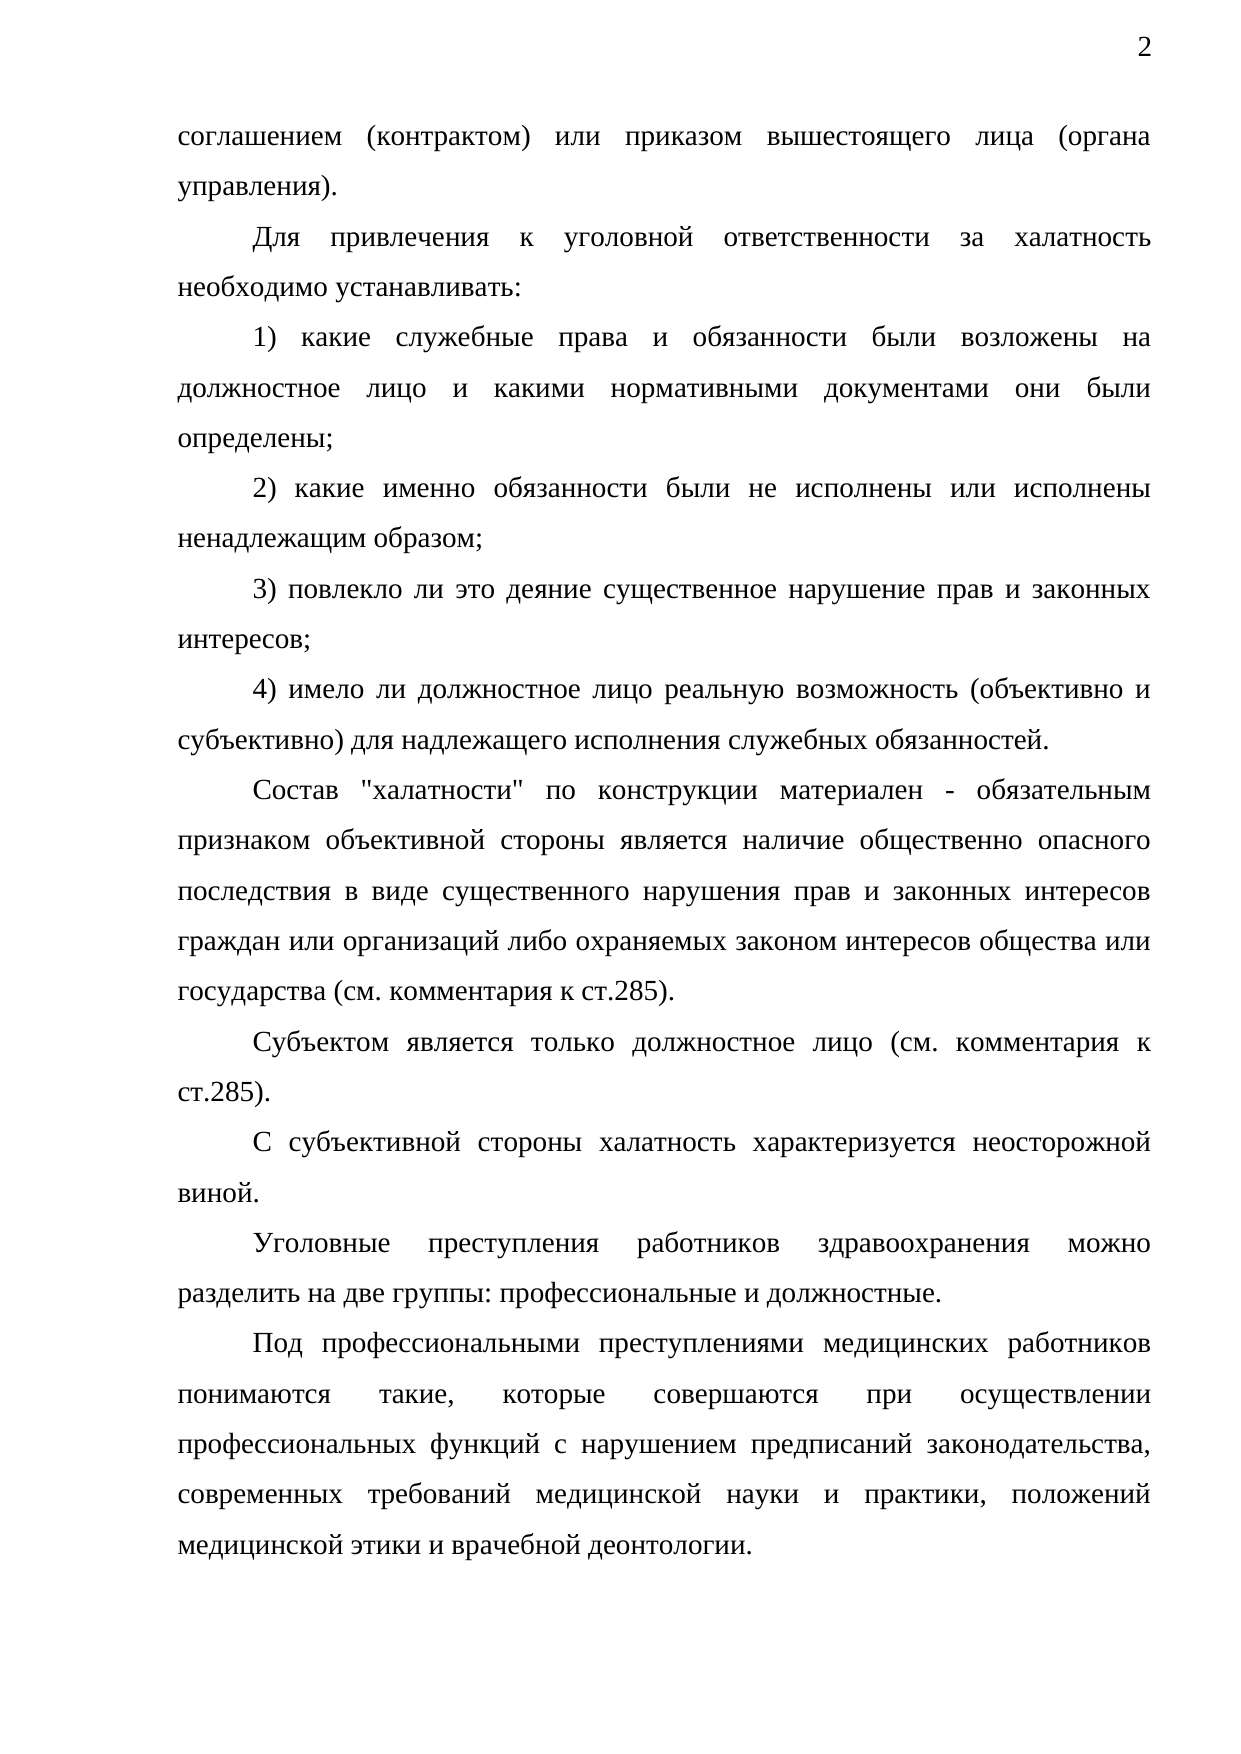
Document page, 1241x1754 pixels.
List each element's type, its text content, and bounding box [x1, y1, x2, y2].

text Под профессиональными преступлениями медицинских работников понимаются такие, которые совершаются при осуществлении профессиональных функций с нарушением предписаний законодательства, современных требований медицинской науки и практики, положений медицинской этики и врачебной деонтологии. [177, 1326, 1152, 1560]
text Состав "халатности" по конструкции материален - обязательным признаком объективной стороны является наличие общественно опасного последствия в виде существенного нарушения прав и законных интересов граждан или организаций либо охраняемых законом интересов общества или государства (см. комментария к ст.285). [177, 772, 1152, 1007]
text Для привлечения к уголовной ответственности за халатность необходимо устанавливать: [177, 219, 1152, 303]
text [177, 118, 1152, 202]
text 3) повлекло ли это деяние существенное нарушение прав и законных интересов; [177, 571, 1152, 655]
text 2) какие именно обязанности были не исполнены или исполнены ненадлежащим образом; [177, 470, 1152, 554]
text 4) имело ли должностное лицо реальную возможность (объективно и субъективно) для надлежащего исполнения служебных обязанностей. [177, 672, 1152, 755]
text 1) какие служебные права и обязанности были возложены на должностное лицо и какими нормативными документами они были определены; [177, 319, 1152, 453]
text Уголовные преступления работников здравоохранения можно разделить на две группы: профессиональные и должностные. [177, 1225, 1152, 1309]
text С субъективной стороны халатность характеризуется неосторожной виной. [177, 1124, 1152, 1208]
text Субъектом является только должностное лицо (см. комментария к ст.285). [177, 1024, 1152, 1108]
